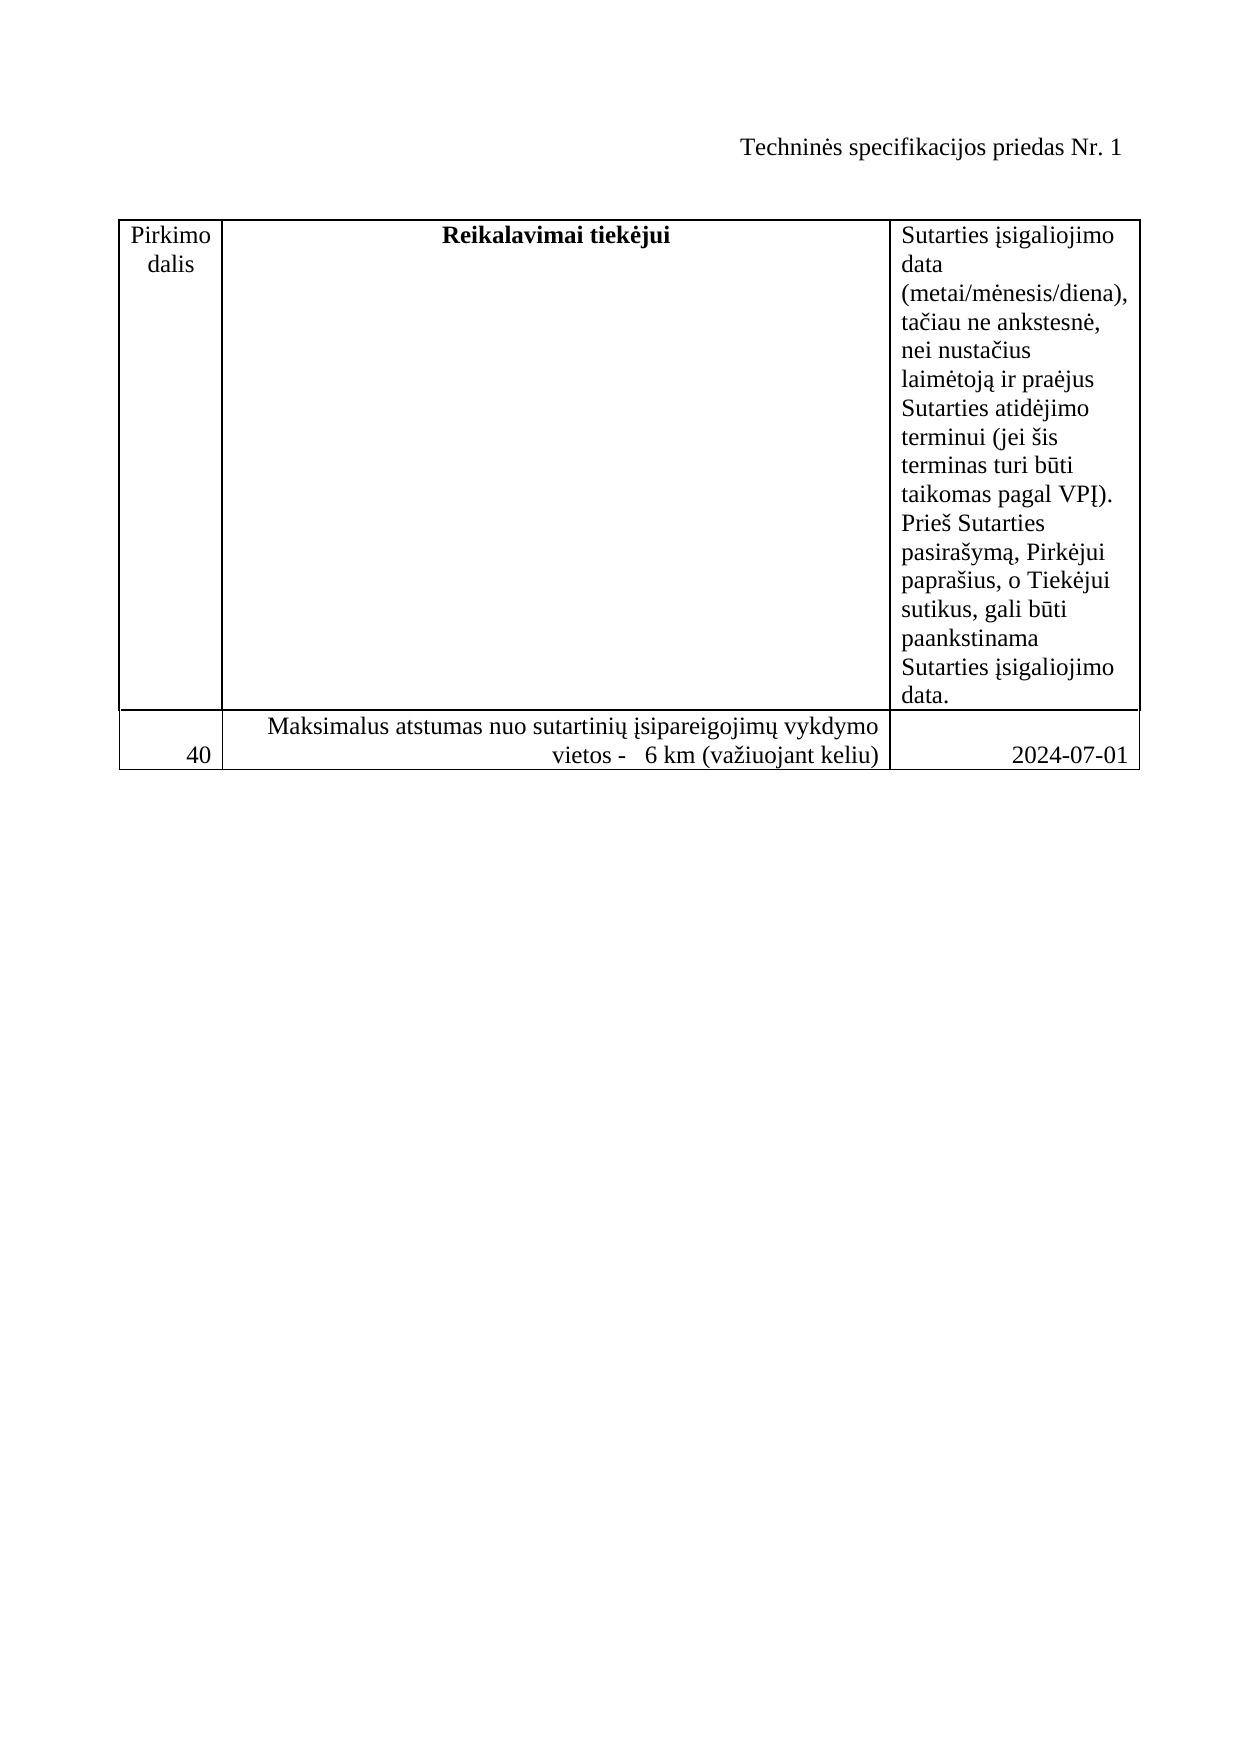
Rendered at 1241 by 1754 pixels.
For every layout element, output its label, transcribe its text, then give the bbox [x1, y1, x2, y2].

table_cell Maksimalus atstumas nuo sutartinių įsipareigojimų vykdymo vietos - 6 km (važiuojant keliu) [223, 711, 889, 769]
text Techninės specifikacijos priedas Nr. 1 [118, 132, 1122, 161]
table_cell 40 [120, 710, 222, 769]
table_header Reikalavimai tiekėjui [223, 221, 889, 709]
table_cell 2024-07-01 [891, 709, 1139, 769]
table_header Pirkimo dalis [120, 221, 221, 709]
table_header Sutarties įsigaliojimo data (metai/mėnesis/diena), tačiau ne ankstesnė, nei nustačius laimėtoją ir praėjus Sutarties atidėjimo terminui (jei šis terminas turi būti taikomas pagal VPĮ). Prieš Sutarties pasirašymą, Pirkėjui paprašius, o Tiekėjui sutikus, gali būti paankstinama Sutarties įsigaliojimo data. [891, 221, 1139, 709]
